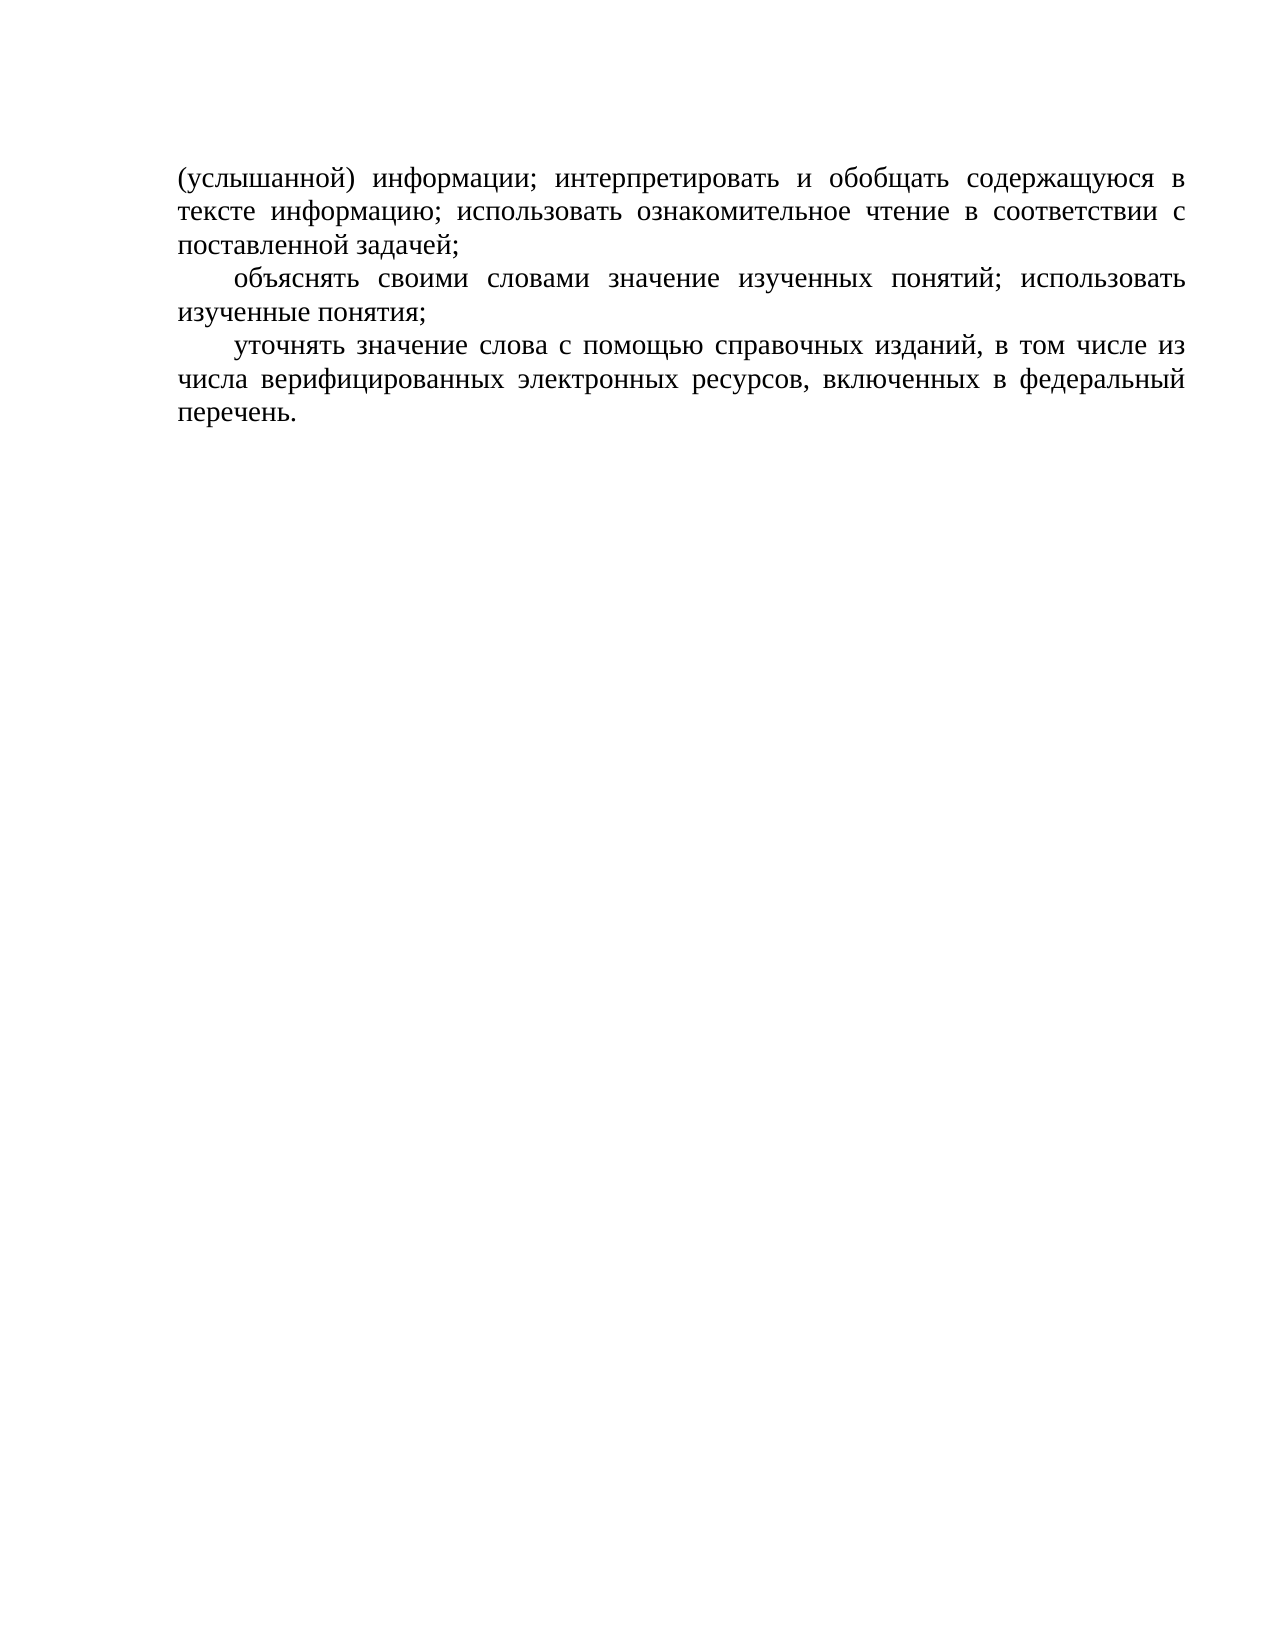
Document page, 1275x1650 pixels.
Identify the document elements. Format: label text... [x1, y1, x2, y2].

text объяснять своими словами значение изученных понятий; использовать изученные понятия; [177, 260, 1186, 327]
text уточнять значение слова с помощью справочных изданий, в том числе из числа верифицированных электронных ресурсов, включенных в федеральный перечень. [177, 327, 1186, 428]
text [177, 160, 1186, 260]
